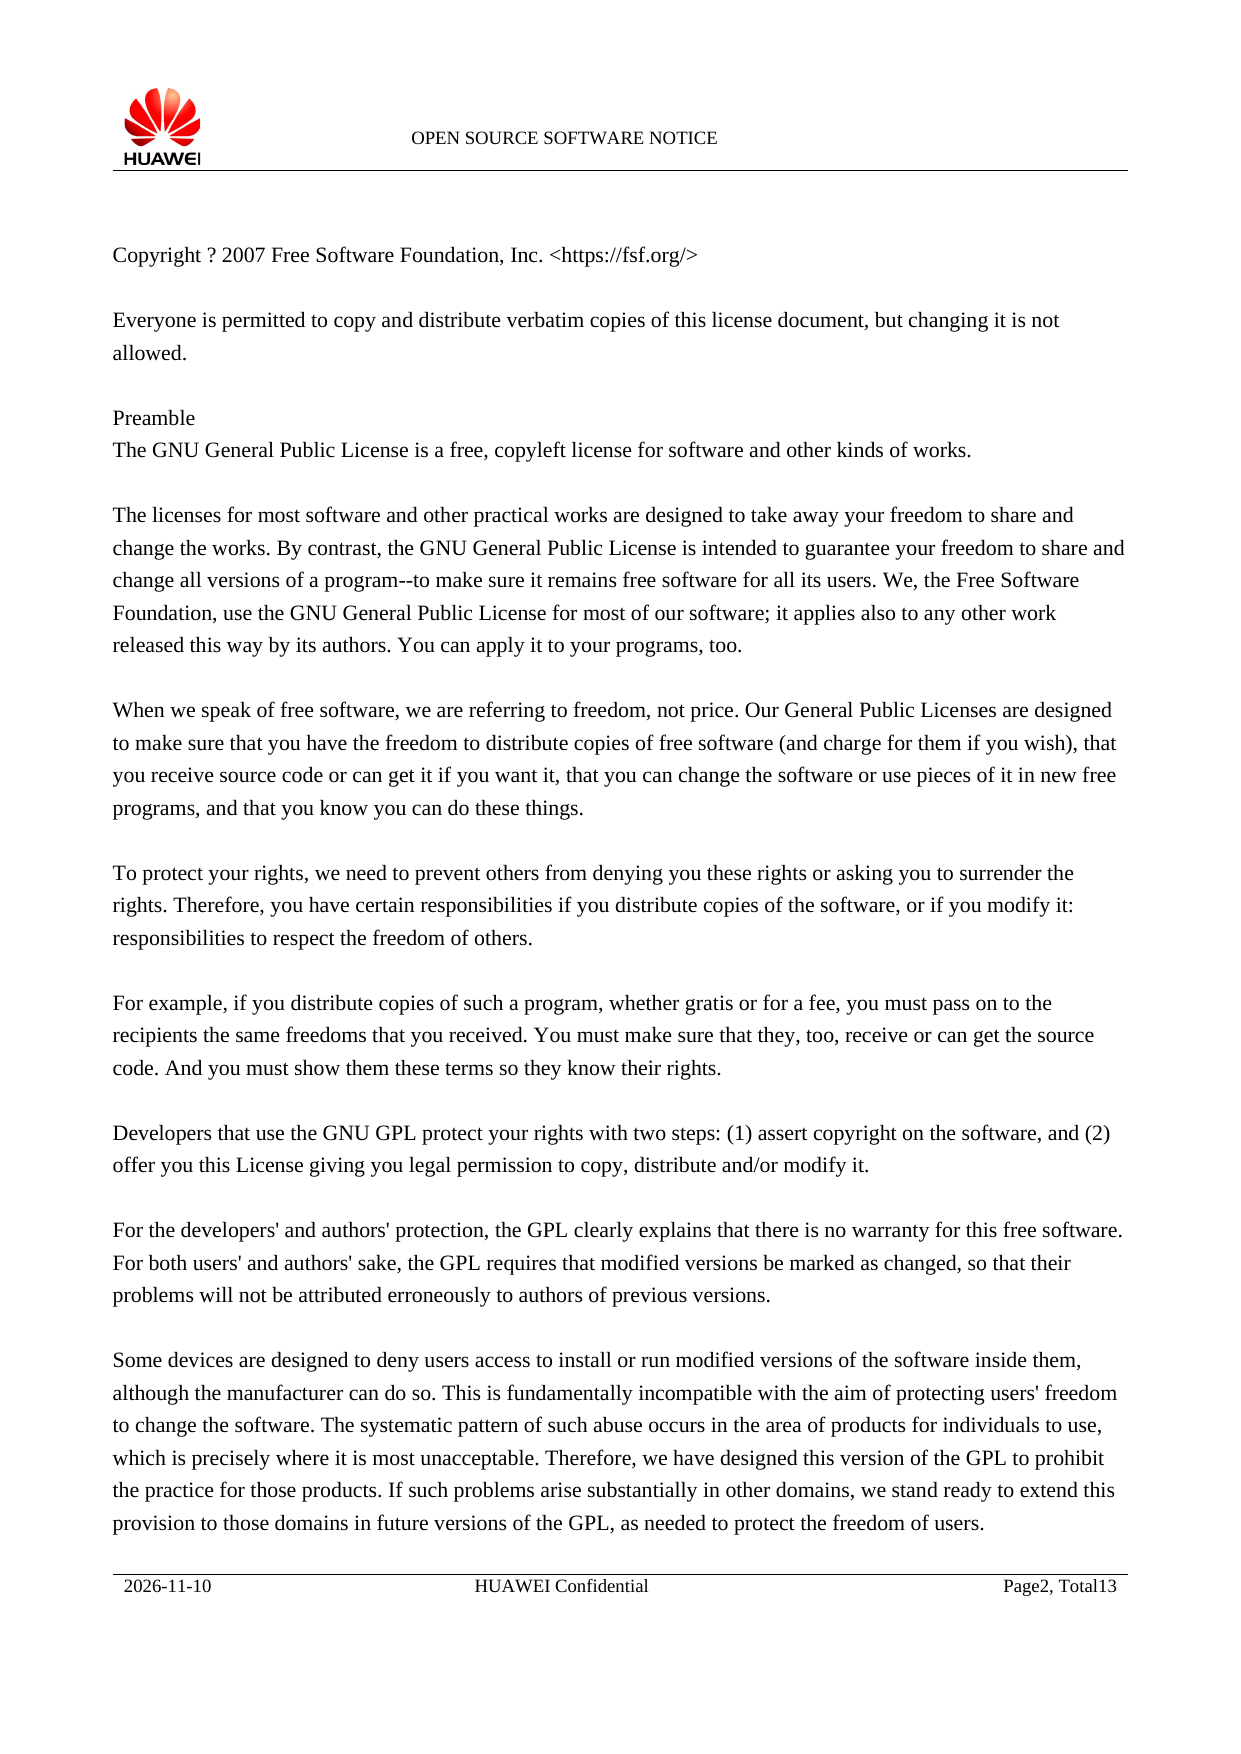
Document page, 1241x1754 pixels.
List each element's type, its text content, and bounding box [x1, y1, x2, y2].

picture [124, 88, 201, 165]
